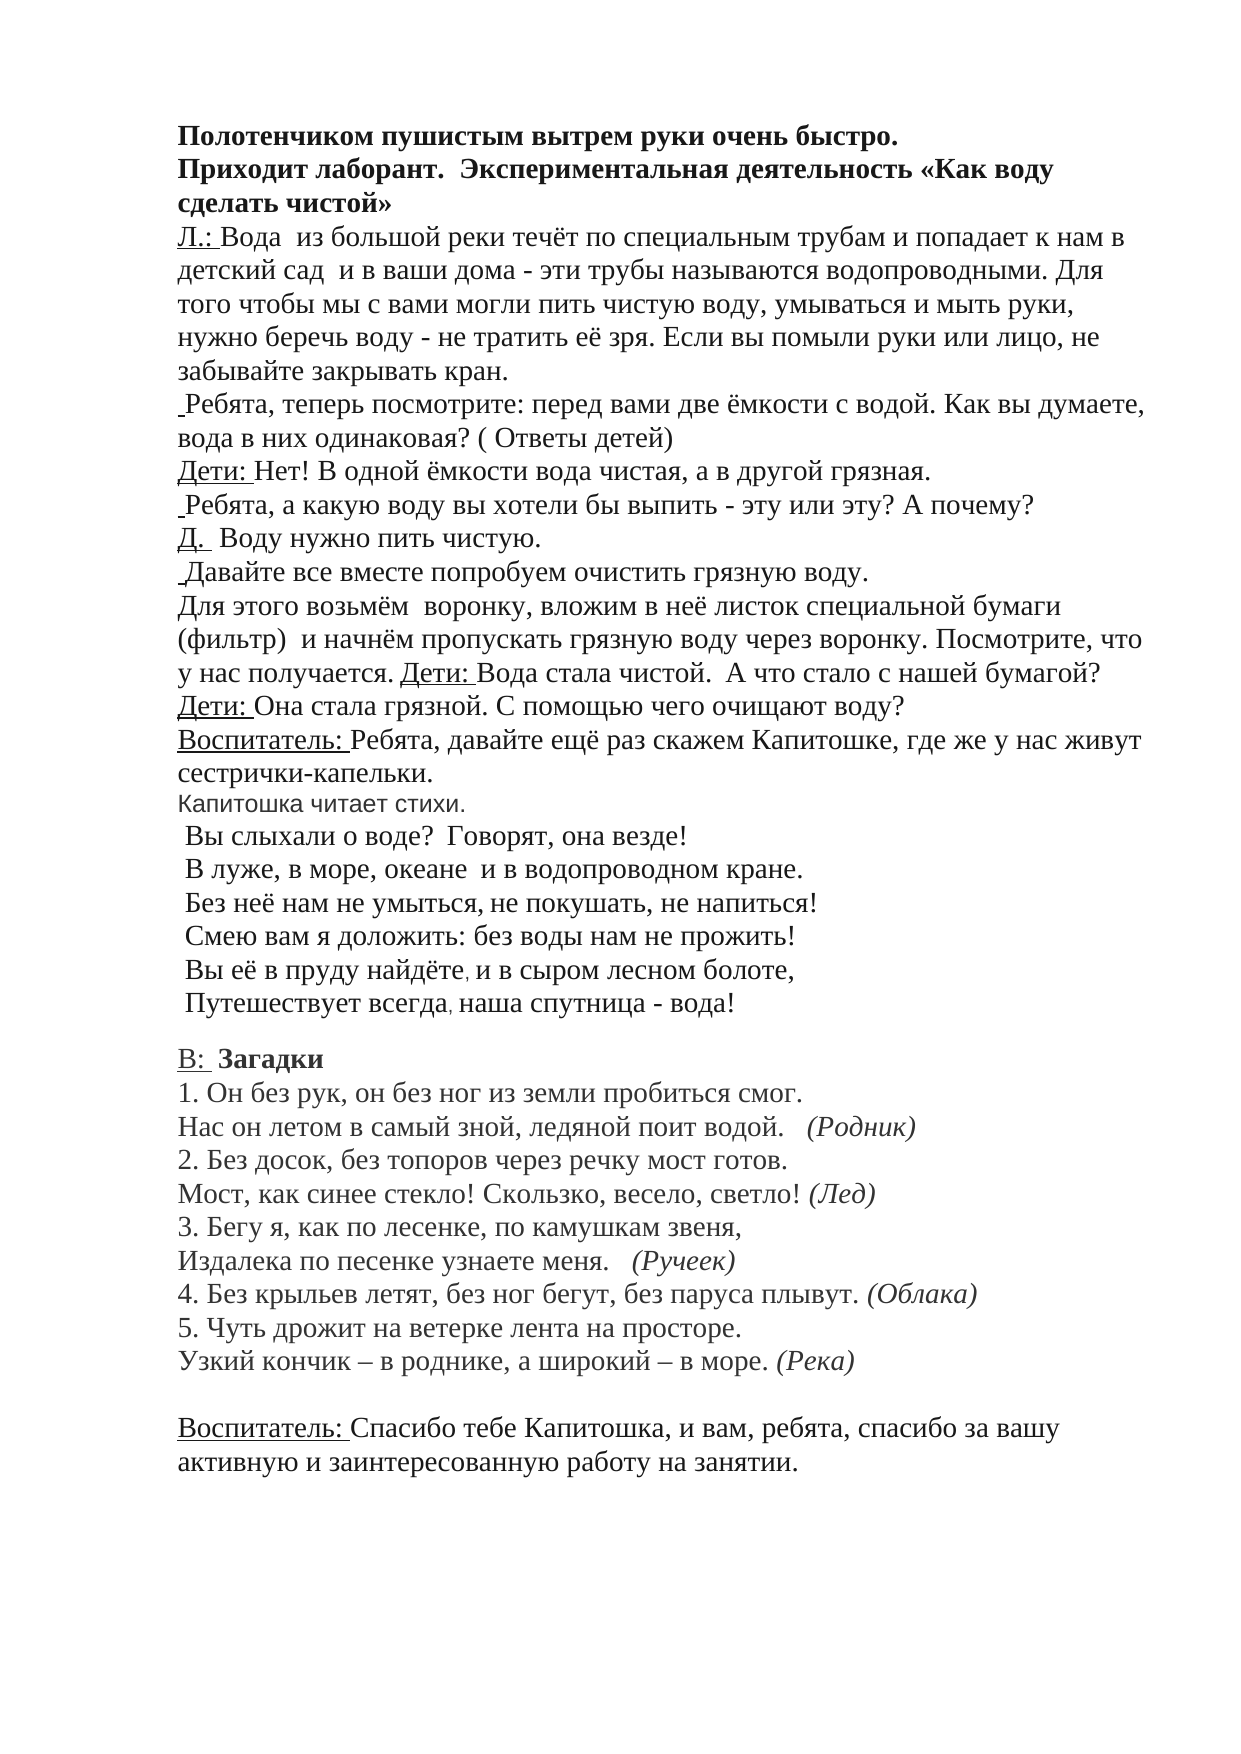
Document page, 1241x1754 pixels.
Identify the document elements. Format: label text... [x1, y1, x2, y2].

text Воспитатель: Спасибо тебе Капитошка, и вам, ребята, спасибо за вашу активную и заинтересованную работу на занятии. [177, 1411, 1152, 1478]
text Для этого возьмём воронку, вложим в неё листок специальной бумаги (фильтр) и начнём пропускать грязную воду через воронку. Посмотрите, что у нас получается. Дети: Вода стала чистой. А что стало с нашей бумагой? Дети: Она стала грязной. С помощью чего очищают воду? [177, 588, 1152, 722]
text 4. Без крыльев летят, без ног бегут, без паруса плывут. (Облака) [177, 1276, 1152, 1310]
text Воспитатель: Ребята, давайте ещё раз скажем Капитошке, где же у нас живут сестрички-капельки. [177, 722, 1152, 789]
text Ребята, теперь посмотрите: перед вами две ёмкости с водой. Как вы думаете, вода в них одинаковая? ( Ответы детей) [177, 386, 1152, 453]
text Путешествует всегда, наша спутница - вода! [177, 985, 1152, 1019]
text 3. Бегу я, как по лесенке, по камушкам звеня, Издалека по песенке узнаете меня. (Ручеек) [177, 1209, 1152, 1276]
text Д. Воду нужно пить чистую. [177, 521, 1152, 554]
text Ребята, а какую воду вы хотели бы выпить - эту или эту? А почему? [177, 487, 1152, 521]
text 5. Чуть дрожит на ветерке лента на просторе. Узкий кончик – в роднике, а широкий – в море. (Река) [177, 1310, 1152, 1377]
text Капитошка читает стихи. [177, 789, 1152, 818]
text Вы слыхали о воде? Говорят, она везде! [177, 818, 1152, 851]
text Давайте все вместе попробуем очистить грязную воду. [177, 554, 1152, 588]
text В луже, в море, океане и в водопроводном кране. [177, 851, 1152, 885]
text Без неё нам не умыться, не покушать, не напиться! [177, 885, 1152, 918]
text В: Загадки [177, 1042, 1152, 1075]
text Вы её в пруду найдёте, и в сыром лесном болоте, [177, 952, 1152, 985]
text Полотенчиком пушистым вытрем руки очень быстро. [177, 118, 1152, 152]
text Л.: Вода из большой реки течёт по специальным трубам и попадает к нам в детский сад и в ваши дома - эти трубы называются водопроводными. Для того чтобы мы с вами могли пить чистую воду, умываться и мыть руки, нужно беречь воду - не тратить её зря. Если вы помыли руки или лицо, не забывайте закрывать кран. [177, 219, 1152, 386]
text 2. Без досок, без топоров через речку мост готов. Мост, как синее стекло! Скользко, весело, светло! (Лед) [177, 1142, 1152, 1209]
text Дети: Нет! В одной ёмкости вода чистая, а в другой грязная. [177, 453, 1152, 487]
text Смею вам я доложить: без воды нам не прожить! [177, 918, 1152, 952]
text Приходит лаборант. Экспериментальная деятельность «Как воду сделать чистой» [177, 152, 1152, 219]
text 1. Он без рук, он без ног из земли пробиться смог. Нас он летом в самый зной, ледяной поит водой. (Родник) [177, 1075, 1152, 1142]
